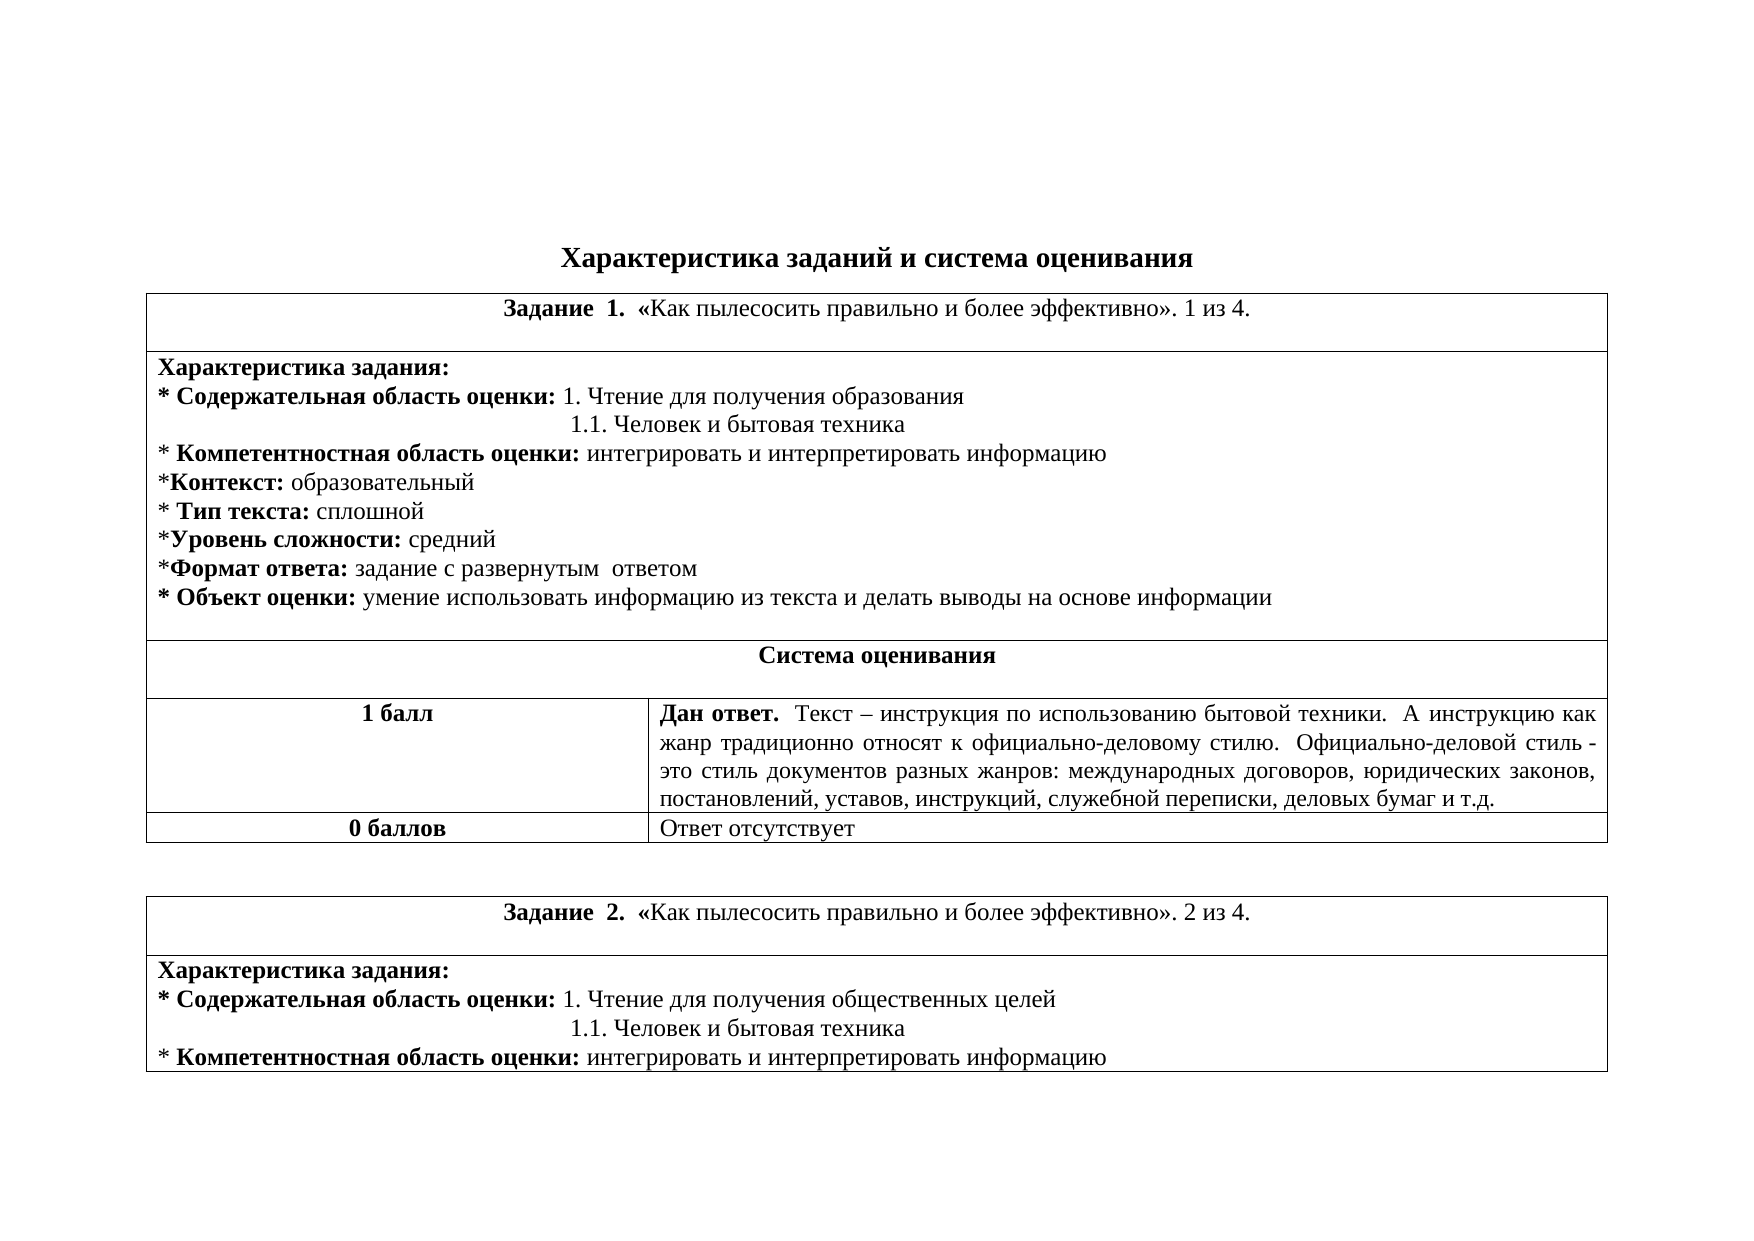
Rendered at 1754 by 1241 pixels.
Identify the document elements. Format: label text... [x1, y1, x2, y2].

table_header Задание 2. «Как пылесосить правильно и более эффективно». 2 из 4. [147, 897, 1607, 954]
table_header Задание 1. «Как пылесосить правильно и более эффективно». 1 из 4. [147, 294, 1607, 351]
table_cell Дан ответ. Текст – инструкция по использованию бытовой техники. А инструкцию как жанр традиционно относят к официально-деловому стилю. Официально-деловой стиль - это стиль документов разных жанров: международных договоров, юридических законов, постановлений, уставов, инструкций, служебной переписки, деловых бумаг и т.д. [649, 699, 1607, 812]
text Характеристика заданий и система оценивания [75, 240, 1679, 273]
table_cell Ответ отсутствует [649, 813, 1607, 842]
table_cell Характеристика задания: * Содержательная область оценки: 1. Чтение для получения образования 1.1. Человек и бытовая техника * Компетентностная область оценки: интегрировать и интерпретировать информацию *Контекст: образовательный * Тип текста: сплошной *Уровень сложности: средний *Формат ответа: задание с развернутым ответом * Объект оценки: умение использовать информацию из текста и делать выводы на основе информации [147, 352, 1607, 639]
table_cell Система оценивания [147, 641, 1607, 697]
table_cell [147, 956, 1607, 1071]
table_cell 0 баллов [147, 813, 648, 842]
table_cell 1 балл [147, 699, 648, 812]
